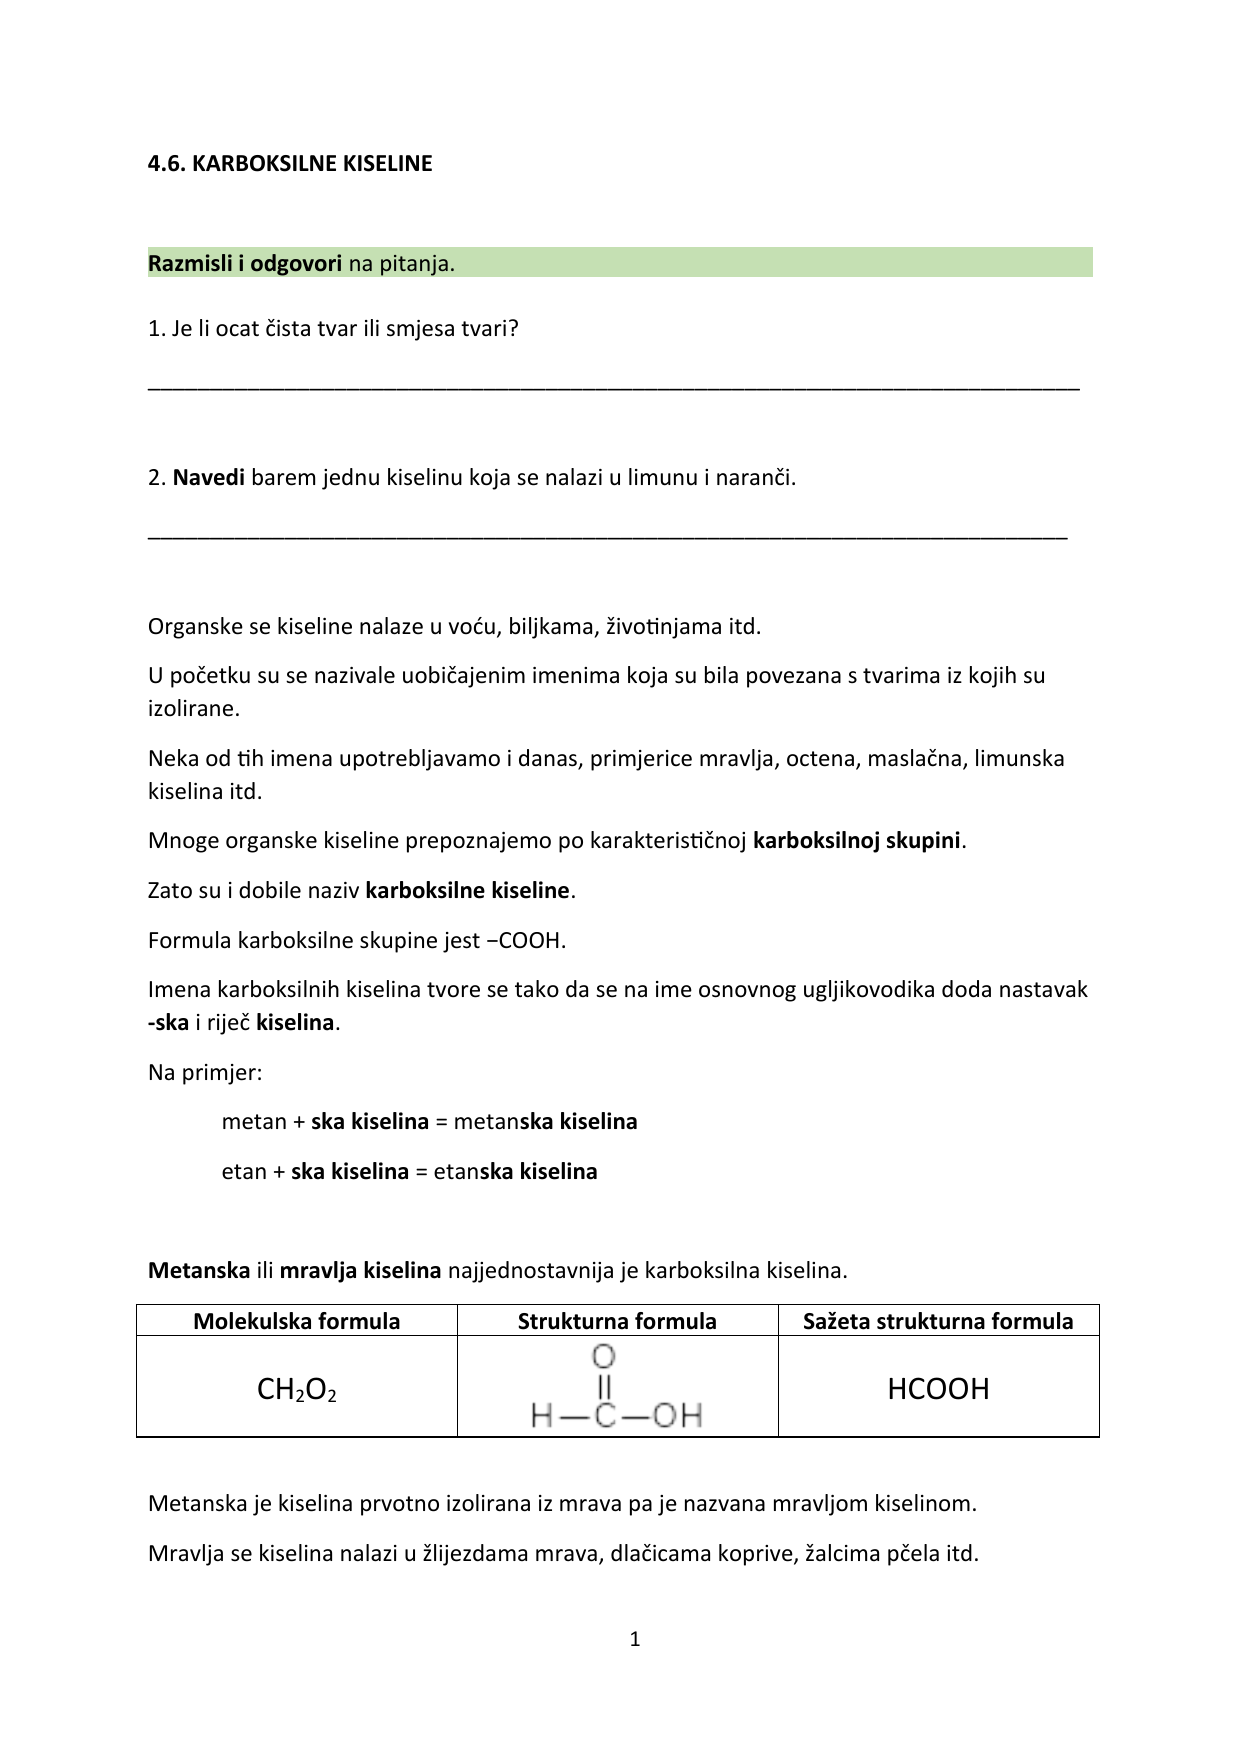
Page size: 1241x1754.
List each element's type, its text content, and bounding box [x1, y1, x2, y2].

text Metanska ili mravlja kiselina najjednostavnija je karboksilna kiselina. [148, 1254, 1093, 1285]
table_header Sažeta strukturna formula [779, 1305, 1099, 1335]
text Mnoge organske kiseline prepoznajemo po karakterističnoj karboksilnoj skupini. [148, 825, 1093, 855]
text Mravlja se kiselina nalazi u žlijezdama mrava, dlačicama koprive, žalcima pčela itd. [148, 1537, 1093, 1567]
table_header Molekulska formula [137, 1305, 457, 1335]
text Razmisli i odgovori na pitanja. [148, 247, 1093, 277]
text U početku su se nazivale uobičajenim imenima koja su bila povezana s tvarima iz kojih su izolirane. [148, 660, 1093, 723]
text __________________________________________________________________________ [148, 511, 1093, 541]
text Imena karboksilnih kiselina tvore se tako da se na ime osnovnog ugljikovodika doda nastavak -ska i riječ kiselina. [148, 973, 1093, 1037]
text Na primjer: [148, 1056, 1093, 1086]
text 1. Je li ocat čista tvar ili smjesa tvari? [148, 313, 1093, 343]
text 2. Navedi barem jednu kiselinu koja se nalazi u limunu i naranči. [148, 461, 1093, 492]
text ___________________________________________________________________________ [148, 362, 1093, 393]
table_cell [458, 1336, 778, 1436]
text metan + ska kiselina = metanska kiselina [148, 1106, 1093, 1136]
text Formula karboksilne skupine jest −COOH. [148, 924, 1093, 954]
table_cell HCOOH [779, 1336, 1099, 1436]
text Neka od tih imena upotrebljavamo i danas, primjerice mravlja, octena, maslačna, limunska kiselina itd. [148, 742, 1093, 806]
text Metanska je kiselina prvotno izolirana iz mrava pa je nazvana mravljom kiselinom. [148, 1487, 1093, 1518]
text etan + ska kiselina = etanska kiselina [148, 1155, 1093, 1186]
text Zato su i dobile naziv karboksilne kiseline. [148, 874, 1093, 905]
text 4.6. KARBOKSILNE KISELINE [148, 148, 1093, 178]
text Organske se kiseline nalaze u voću, biljkama, životinjama itd. [148, 610, 1093, 641]
table_header Strukturna formula [458, 1305, 778, 1335]
table_cell CH2O2 [137, 1336, 457, 1436]
